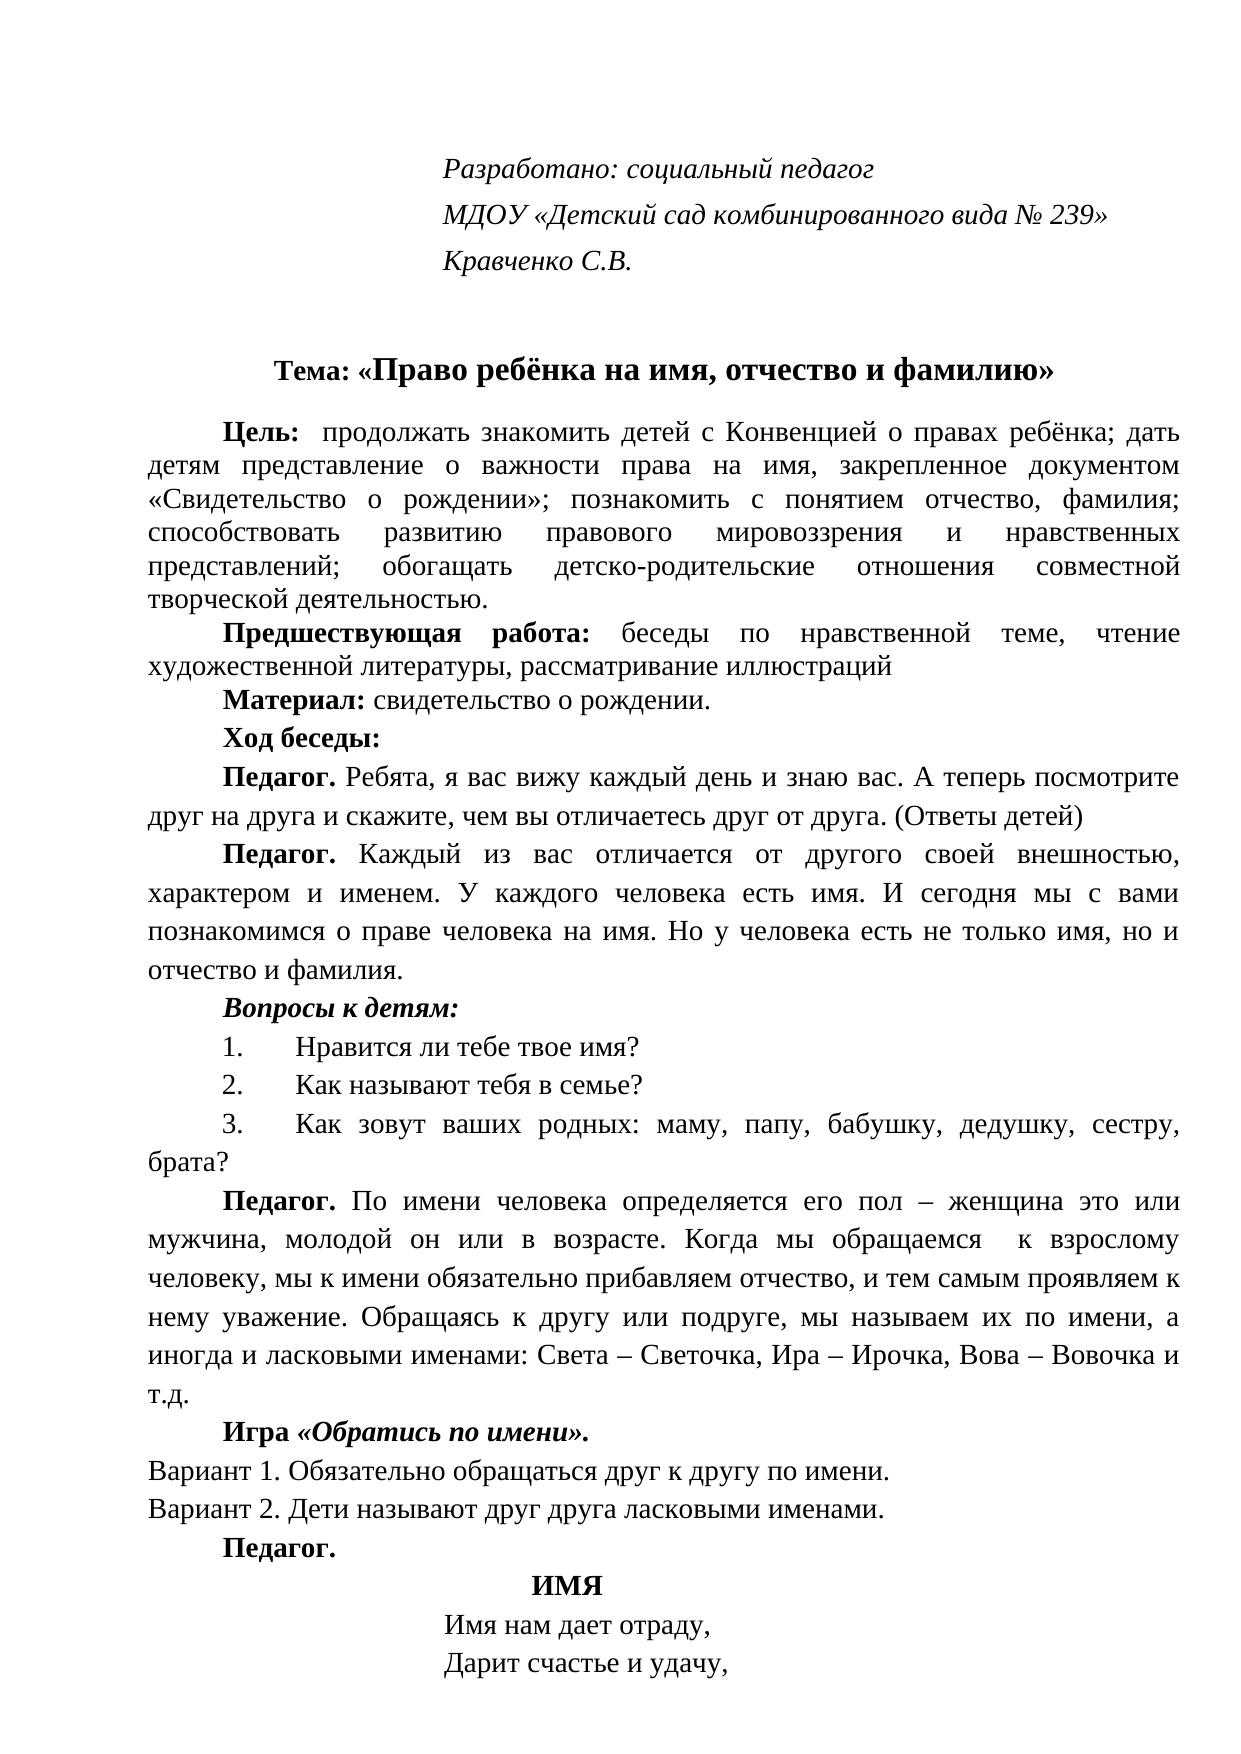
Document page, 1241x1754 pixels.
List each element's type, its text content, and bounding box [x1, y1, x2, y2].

list Педагог. [148, 1530, 1181, 1563]
text Тема: «Право ребёнка на имя, отчество и фамилию» [148, 349, 1181, 387]
list Игра «Обратись по имени». [148, 1414, 1181, 1448]
list Предшествующая работа: беседы по нравственной теме, чтение художественной литературы, рассматривание иллюстраций [148, 615, 1181, 682]
list Нравится ли тебе твое имя? [148, 1029, 1181, 1062]
text Кравченко С.В. [443, 243, 1181, 277]
list Ход беседы: [148, 721, 1181, 754]
list Материал: свидетельство о рождении. [148, 682, 1181, 716]
list Как называют тебя в семье? [148, 1067, 1181, 1101]
list Имя нам дает отраду, [369, 1607, 1181, 1641]
list Педагог. По имени человека определяется его пол – женщина это или мужчина, молодой он или в возрасте. Когда мы обращаемся к взрослому человеку, мы к имени обязательно прибавляем отчество, и тем самым проявляем к нему уважение. Обращаясь к другу или подруге, мы называем их по имени, а иногда и ласковыми именами: Света – Светочка, Ира – Ирочка, Вова – Вовочка и т.д. [148, 1183, 1181, 1409]
list Цель: продолжать знакомить детей с Конвенцией о правах ребёнка; дать детям представление о важности права на имя, закрепленное документом «Свидетельство о рождении»; познакомить с понятием отчество, фамилия; способствовать развитию правового мировоззрения и нравственных представлений; обогащать детско-родительские отношения совместной творческой деятельностью. [148, 414, 1181, 615]
list Педагог. Каждый из вас отличается от другого своей внешностью, характером и именем. У каждого человека есть имя. И сегодня мы с вами познакомимся о праве человека на имя. Но у человека есть не только имя, но и отчество и фамилия. [148, 836, 1181, 985]
list ИМЯ [369, 1568, 1181, 1602]
list Вариант 2. Дети называют друг друга ласковыми именами. [148, 1491, 1181, 1525]
list Вопросы к детям: [148, 990, 1181, 1024]
text МДОУ «Детский сад комбинированного вида № 239» [443, 197, 1181, 231]
list Дарит счастье и удачу, [369, 1646, 1181, 1679]
list Педагог. Ребята, я вас вижу каждый день и знаю вас. А теперь посмотрите друг на друга и скажите, чем вы отличаетесь друг от друга. (Ответы детей) [148, 759, 1181, 831]
text Разработано: социальный педагог [443, 151, 1181, 185]
list Вариант 1. Обязательно обращаться друг к другу по имени. [148, 1453, 1181, 1486]
list Как зовут ваших родных: маму, папу, бабушку, дедушку, сестру, брата? [148, 1106, 1181, 1178]
